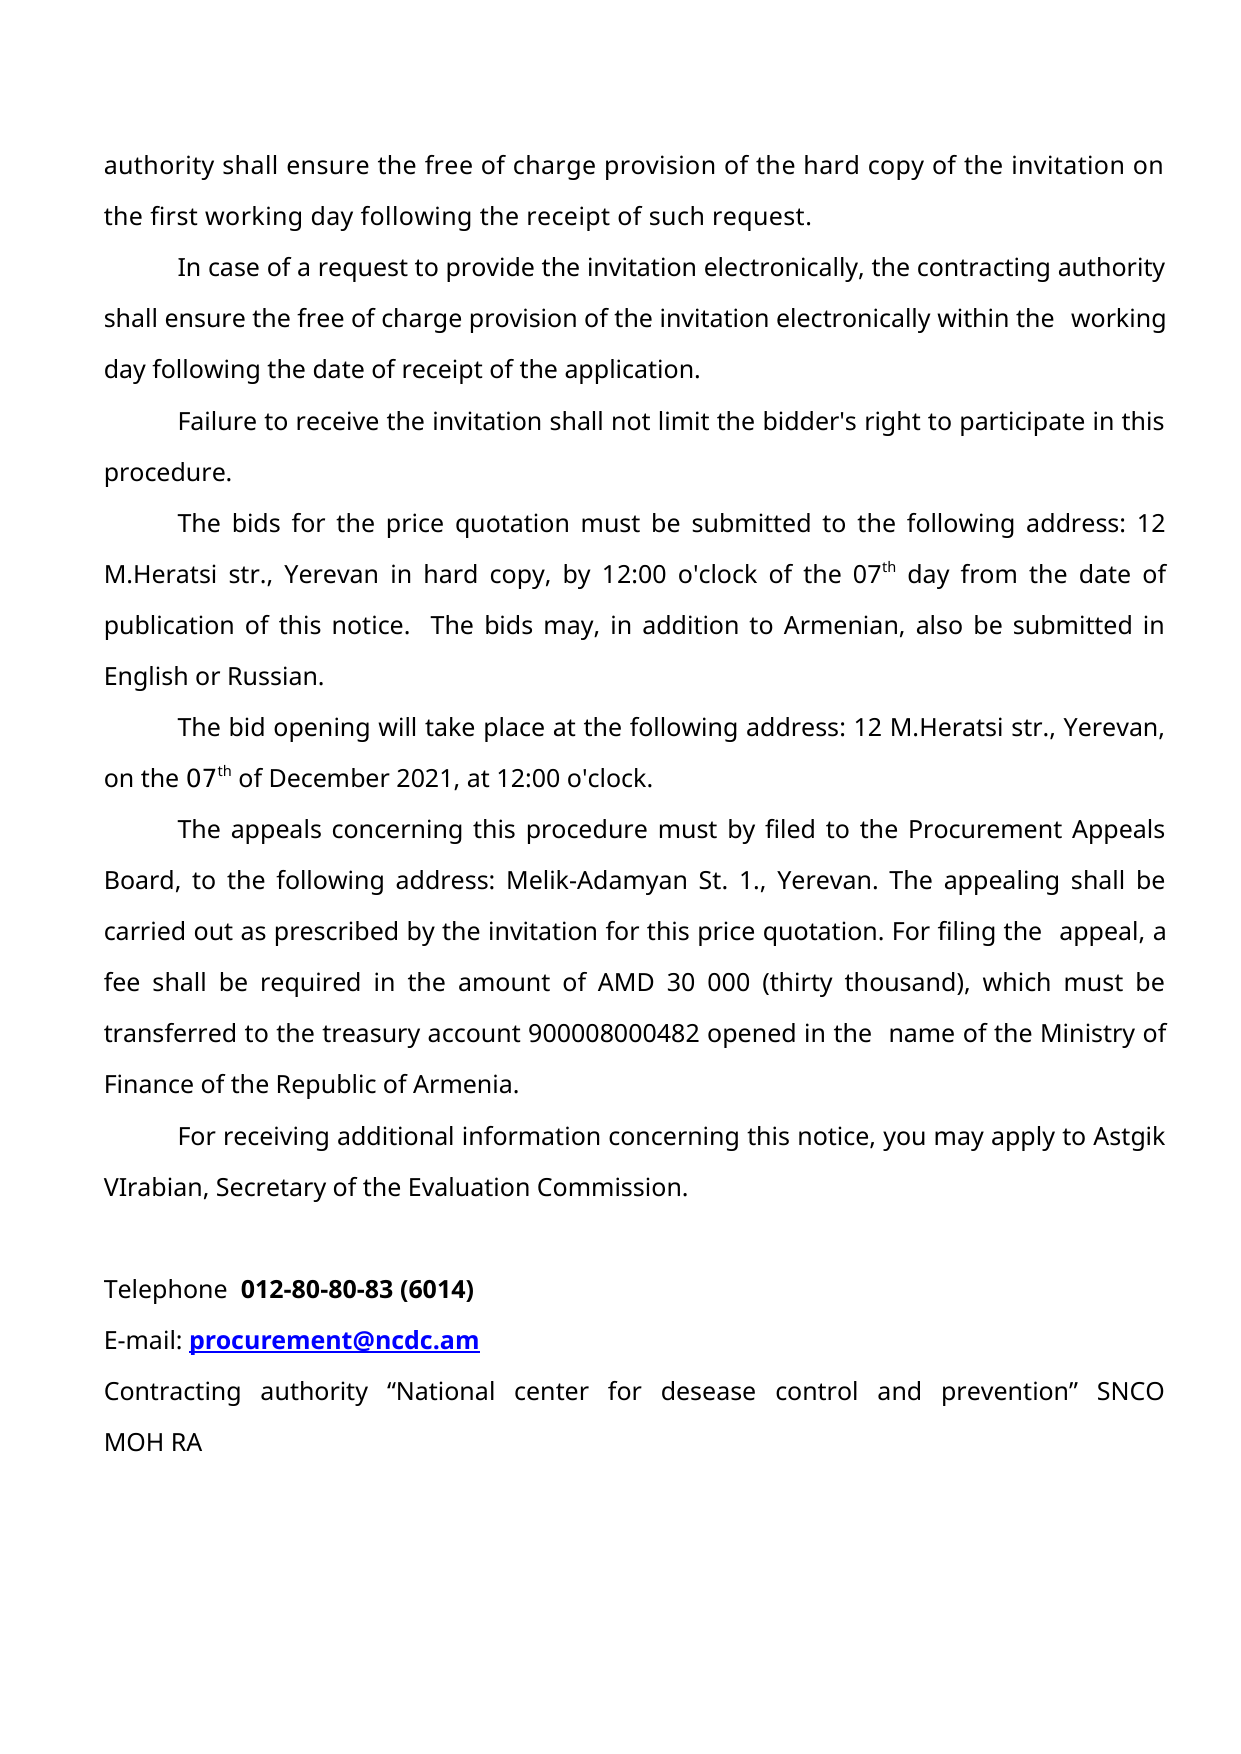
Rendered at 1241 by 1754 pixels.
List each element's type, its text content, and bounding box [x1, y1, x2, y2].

text In case of a request to provide the invitation electronically, the contracting authority shall ensure the free of charge provision of the invitation electronically within the working day following the date of receipt of the application. [103, 250, 1167, 386]
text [103, 148, 1167, 233]
text For receiving additional information concerning this notice, you may apply to Astgik VIrabian, Secretary of the Evaluation Commission. [103, 1118, 1167, 1203]
text Contracting authority “National center for desease control and prevention” SNCO MOH RA [103, 1373, 1167, 1458]
text Failure to receive the invitation shall not limit the bidder's right to participate in this procedure. [103, 403, 1167, 488]
text E-mail: procurement@ncdc.am [103, 1322, 1167, 1356]
text The bid opening will take place at the following address: 12 M.Heratsi str., Yerevan, on the 07th of December 2021, at 12:00 o'clock. [103, 709, 1167, 794]
text The bids for the price quotation must be submitted to the following address: 12 M.Heratsi str., Yerevan in hard copy, by 12:00 o'clock of the 07th day from the date of publication of this notice. The bids may, in addition to Armenian, also be submitted in English or Russian. [103, 505, 1167, 692]
text Telephone 012-80-80-83 (6014) [103, 1271, 1167, 1305]
text The appeals concerning this procedure must by filed to the Procurement Appeals Board, to the following address: Melik-Adamyan St. 1., Yerevan. The appealing shall be carried out as prescribed by the invitation for this price quotation. For filing the appeal, a fee shall be required in the amount of AMD 30 000 (thirty thousand), which must be transferred to the treasury account 900008000482 opened in the name of the Ministry of Finance of the Republic of Armenia. [103, 811, 1167, 1101]
